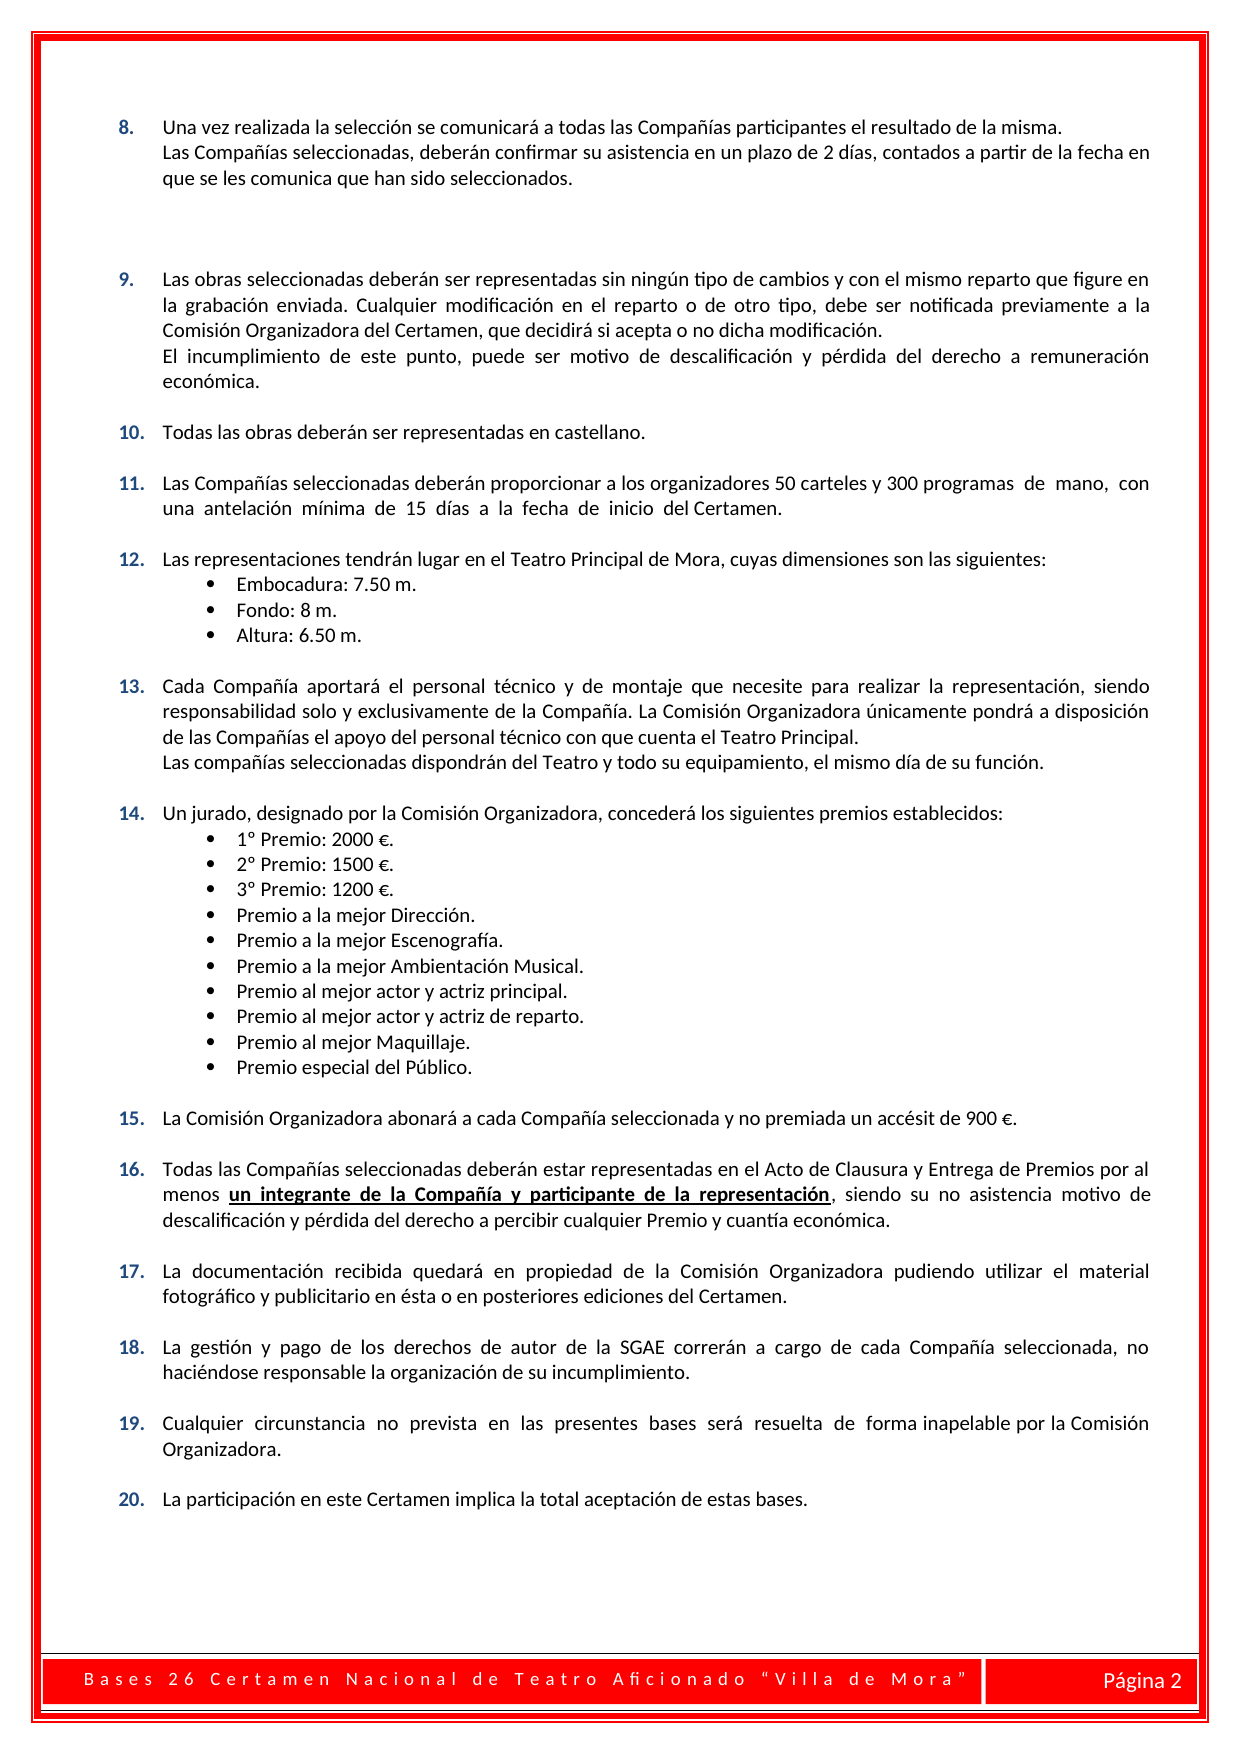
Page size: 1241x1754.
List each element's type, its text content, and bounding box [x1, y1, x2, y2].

list 2º Premio: 1500 €. [207, 851, 1152, 877]
list Fondo: 8 m. [207, 597, 1152, 622]
list 1º Premio: 2000 €. [207, 826, 1152, 851]
list Premio al mejor Maquillaje. [207, 1029, 1152, 1054]
list Premio a la mejor Dirección. [207, 902, 1152, 927]
list La Comisión Organizadora abonará a cada Compañía seleccionada y no premiada un accésit de 900 €. [118, 1105, 1152, 1131]
list Premio especial del Público. [207, 1054, 1152, 1080]
list Las obras seleccionadas deberán ser representadas sin ningún tipo de cambios y con el mismo reparto que figure en la grabación enviada. Cualquier modificación en el reparto o de otro tipo, debe ser notificada previamente a la Comisión Organizadora del Certamen, que decidirá si acepta o no dicha modificación. [118, 267, 1152, 343]
list Las Compañías seleccionadas deberán proporcionar a los organizadores 50 carteles y 300 programas de mano, con una antelación mínima de 15 días a la fecha de inicio del Certamen. [118, 470, 1152, 521]
list Una vez realizada la selección se comunicará a todas las Compañías participantes el resultado de la misma. [118, 114, 1152, 139]
list Premio a la mejor Escenografía. [207, 927, 1152, 953]
list Las representaciones tendrán lugar en el Teatro Principal de Mora, cuyas dimensiones son las siguientes: [118, 546, 1152, 572]
list Todas las obras deberán ser representadas en castellano. [118, 419, 1152, 444]
list El incumplimiento de este punto, puede ser motivo de descalificación y pérdida del derecho a remuneración económica. [162, 343, 1152, 394]
list Las Compañías seleccionadas, deberán confirmar su asistencia en un plazo de 2 días, contados a partir de la fecha en que se les comunica que han sido seleccionados. [162, 139, 1152, 190]
list Embocadura: 7.50 m. [207, 572, 1152, 597]
list Altura: 6.50 m. [207, 622, 1152, 648]
list Cualquier circunstancia no prevista en las presentes bases será resuelta de forma inapelable por la Comisión Organizadora. [118, 1410, 1152, 1461]
list La gestión y pago de los derechos de autor de la SGAE correrán a cargo de cada Compañía seleccionada, no haciéndose responsable la organización de su incumplimiento. [118, 1334, 1152, 1385]
list 3º Premio: 1200 €. [207, 877, 1152, 902]
list Todas las Compañías seleccionadas deberán estar representadas en el Acto de Clausura y Entrega de Premios por al menos un integrante de la Compañía y participante de la representación, siendo su no asistencia motivo de descalificación y pérdida del derecho a percibir cualquier Premio y cuantía económica. [118, 1156, 1152, 1232]
list La documentación recibida quedará en propiedad de la Comisión Organizadora pudiendo utilizar el material fotográfico y publicitario en ésta o en posteriores ediciones del Certamen. [118, 1258, 1152, 1309]
list Las compañías seleccionadas dispondrán del Teatro y todo su equipamiento, el mismo día de su función. [162, 749, 1152, 775]
list Premio al mejor actor y actriz principal. [207, 978, 1152, 1004]
list Un jurado, designado por la Comisión Organizadora, concederá los siguientes premios establecidos: [118, 800, 1152, 826]
list Premio a la mejor Ambientación Musical. [207, 953, 1152, 978]
list Cada Compañía aportará el personal técnico y de montaje que necesite para realizar la representación, siendo responsabilidad solo y exclusivamente de la Compañía. La Comisión Organizadora únicamente pondrá a disposición de las Compañías el apoyo del personal técnico con que cuenta el Teatro Principal. [118, 673, 1152, 749]
list Premio al mejor actor y actriz de reparto. [207, 1004, 1152, 1029]
list La participación en este Certamen implica la total aceptación de estas bases. [118, 1487, 1152, 1512]
